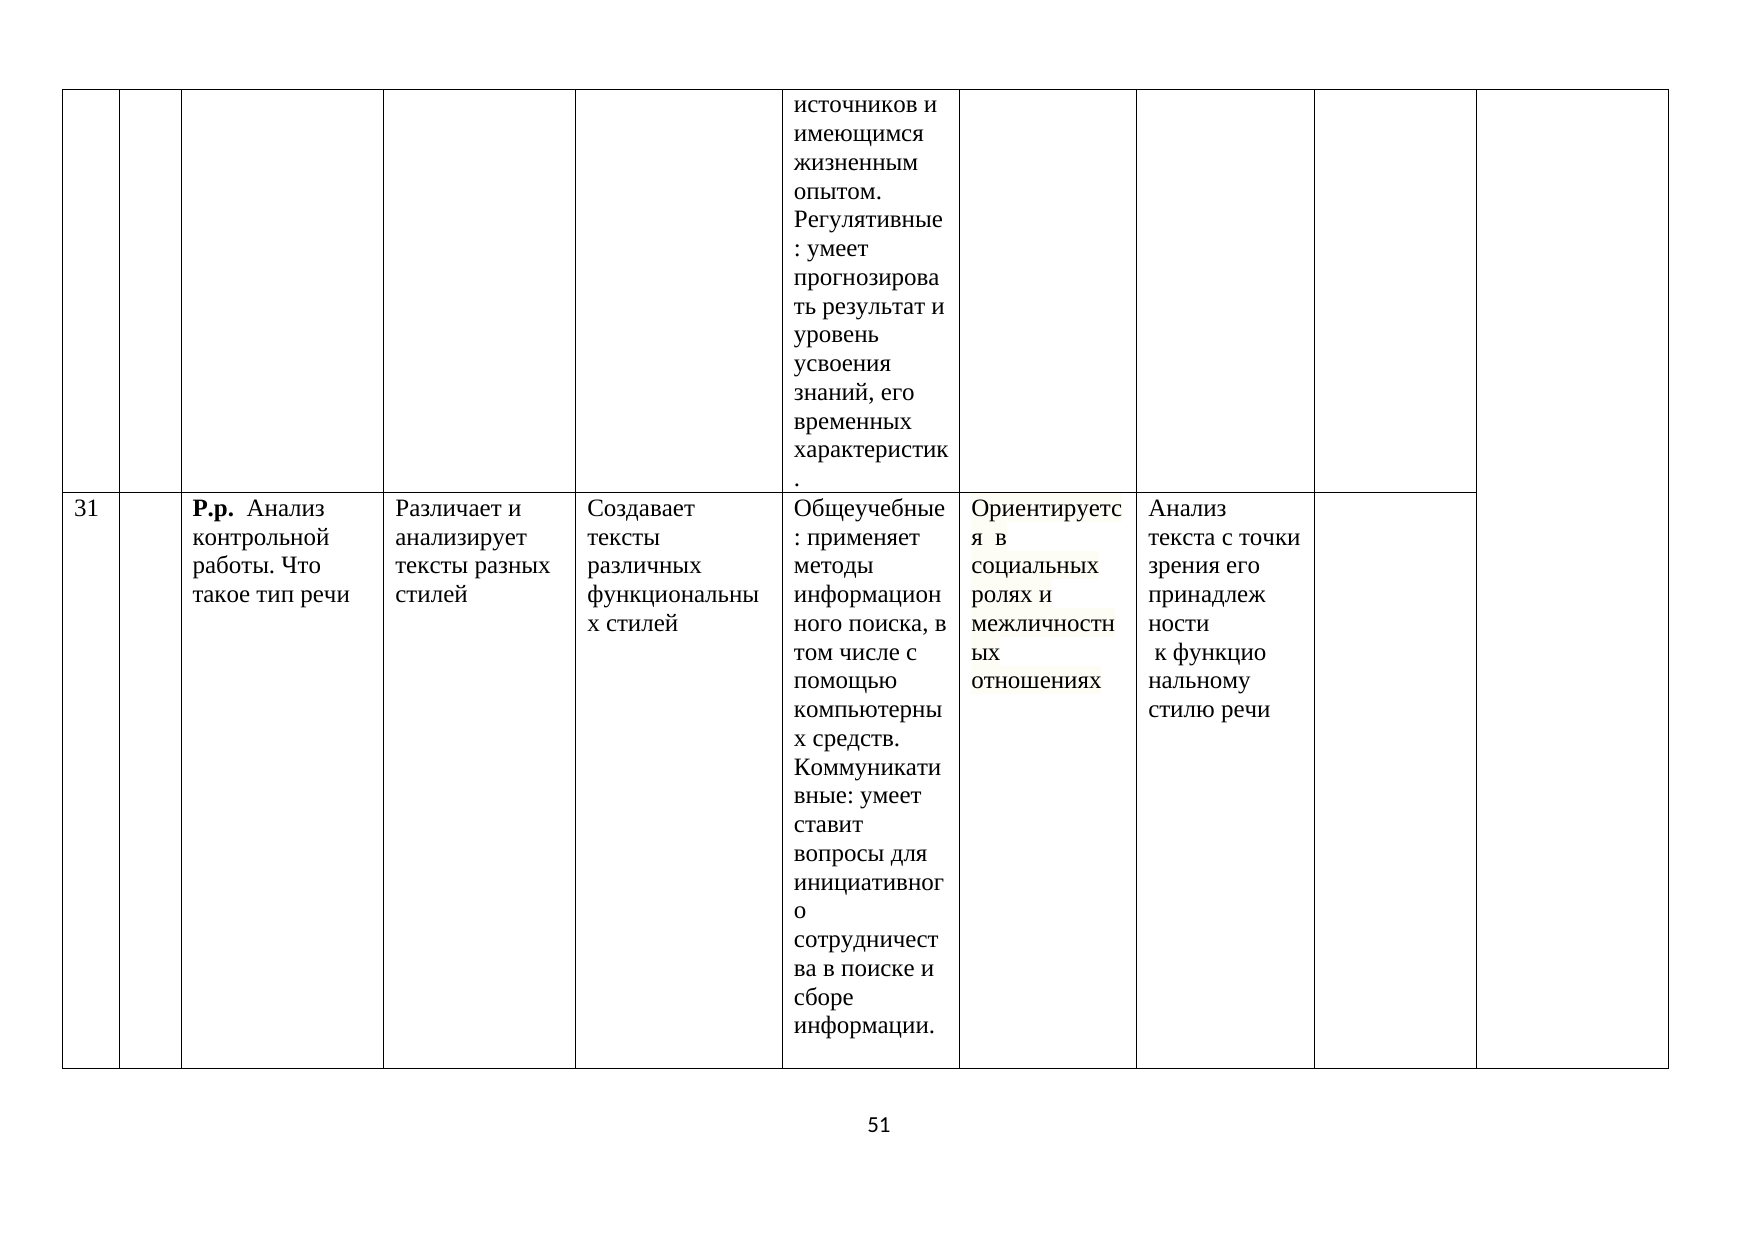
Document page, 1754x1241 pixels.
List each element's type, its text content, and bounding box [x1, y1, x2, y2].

table_cell Создавает тексты различных функциональных стилей [576, 493, 782, 1068]
table_cell [120, 493, 181, 1068]
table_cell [960, 90, 1136, 492]
table_cell Ориентируется в социальных ролях и межличностных отношениях [960, 493, 1136, 1068]
table_cell [1315, 90, 1476, 492]
table_cell Анализ текста с точки зрения его принадлеж ности к функцио нальному стилю речи [1137, 493, 1314, 1068]
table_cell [182, 90, 383, 492]
table_cell [1315, 493, 1476, 1068]
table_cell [1137, 90, 1314, 492]
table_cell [783, 90, 959, 492]
table_cell [120, 90, 181, 492]
table_cell Общеучебные: применяет методы информационного поиска, в том числе с помощью компьютерных средств. Коммуникативные: умеет ставит вопросы для инициативного сотрудничества в поиске и сборе информации. [783, 493, 959, 1068]
table_cell 31 [63, 493, 119, 1068]
table_cell Различает и анализирует тексты разных стилей [384, 493, 575, 1068]
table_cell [384, 90, 575, 492]
table_cell Р.р. Анализ контрольной работы. Что такое тип речи [182, 493, 383, 1068]
table_cell 30 [63, 90, 119, 492]
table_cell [576, 90, 782, 492]
table_cell [1477, 90, 1668, 1068]
